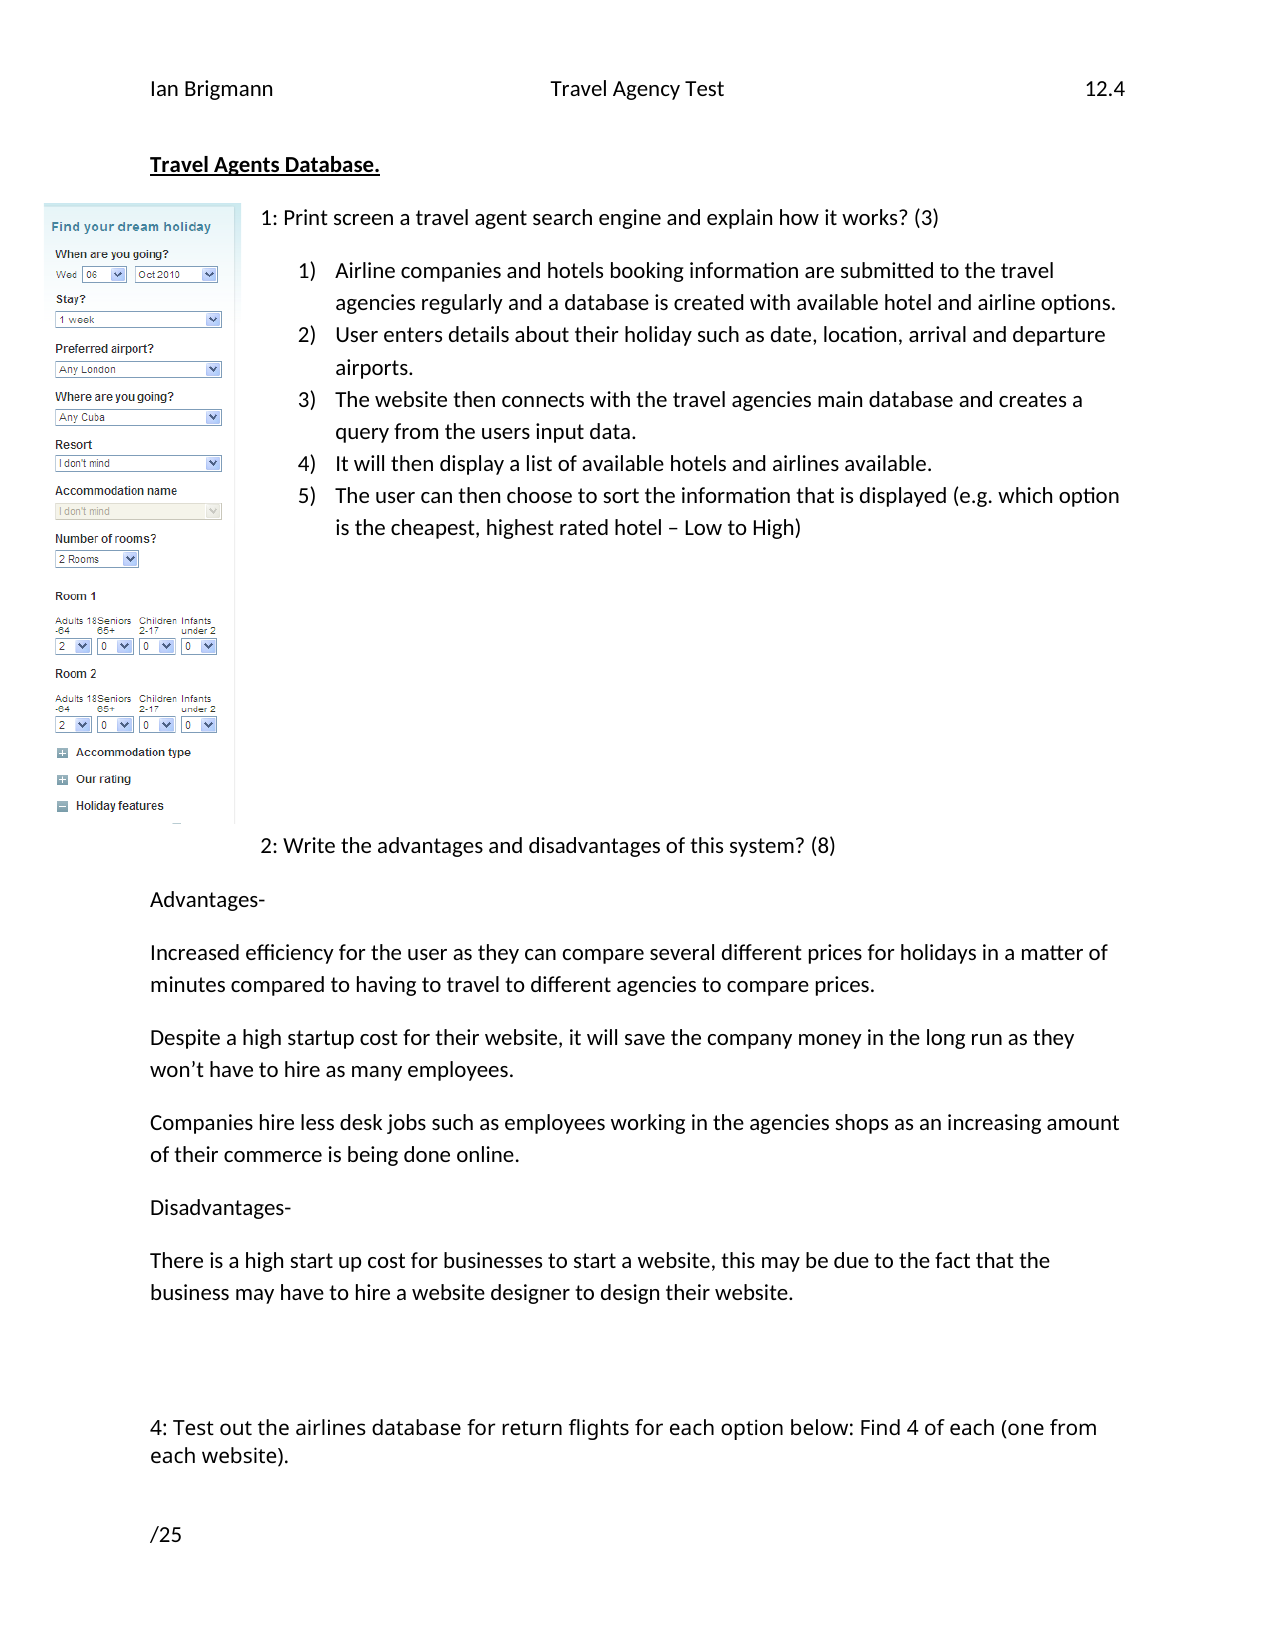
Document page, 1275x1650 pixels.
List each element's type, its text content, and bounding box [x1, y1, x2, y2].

text Despite a high startup cost for their website, it will save the company money in the long run as they won’t have to hire as many employees. [150, 1023, 1125, 1083]
list The website then connects with the travel agencies main database and creates a query from the users input data. [242, 385, 1125, 445]
text Disadvantages- [150, 1193, 1125, 1221]
list The user can then choose to sort the information that is displayed (e.g. which option is the cheapest, highest rated hotel – Low to High) [242, 481, 1125, 542]
list It will then display a list of available hotels and airlines available. [242, 449, 1125, 477]
text Increased efficiency for the user as they can compare several different prices for holidays in a matter of minutes compared to having to travel to different agencies to compare prices. [150, 938, 1125, 998]
text 1: Print screen a travel agent search engine and explain how it works? (3) [242, 203, 1125, 231]
list User enters details about their holiday such as date, location, arrival and departure airports. [242, 320, 1125, 381]
text Advantages- [150, 885, 1125, 913]
text 4: Test out the airlines database for return flights for each option below: Find 4 of each (one from each website). [150, 1413, 1125, 1470]
text There is a high start up cost for businesses to start a website, this may be due to the fact that the business may have to hire a website designer to design their website. [150, 1246, 1125, 1307]
text Companies hire less desk jobs such as employees working in the agencies shops as an increasing amount of their commerce is being done online. [150, 1108, 1125, 1168]
text Travel Agents Database. [150, 150, 1125, 178]
list Airline companies and hotels booking information are submitted to the travel agencies regularly and a database is created with available hotel and airline options. [242, 256, 1125, 316]
text 2: Write the advantages and disadvantages of this system? (8) [150, 832, 1125, 860]
picture [43, 203, 242, 824]
